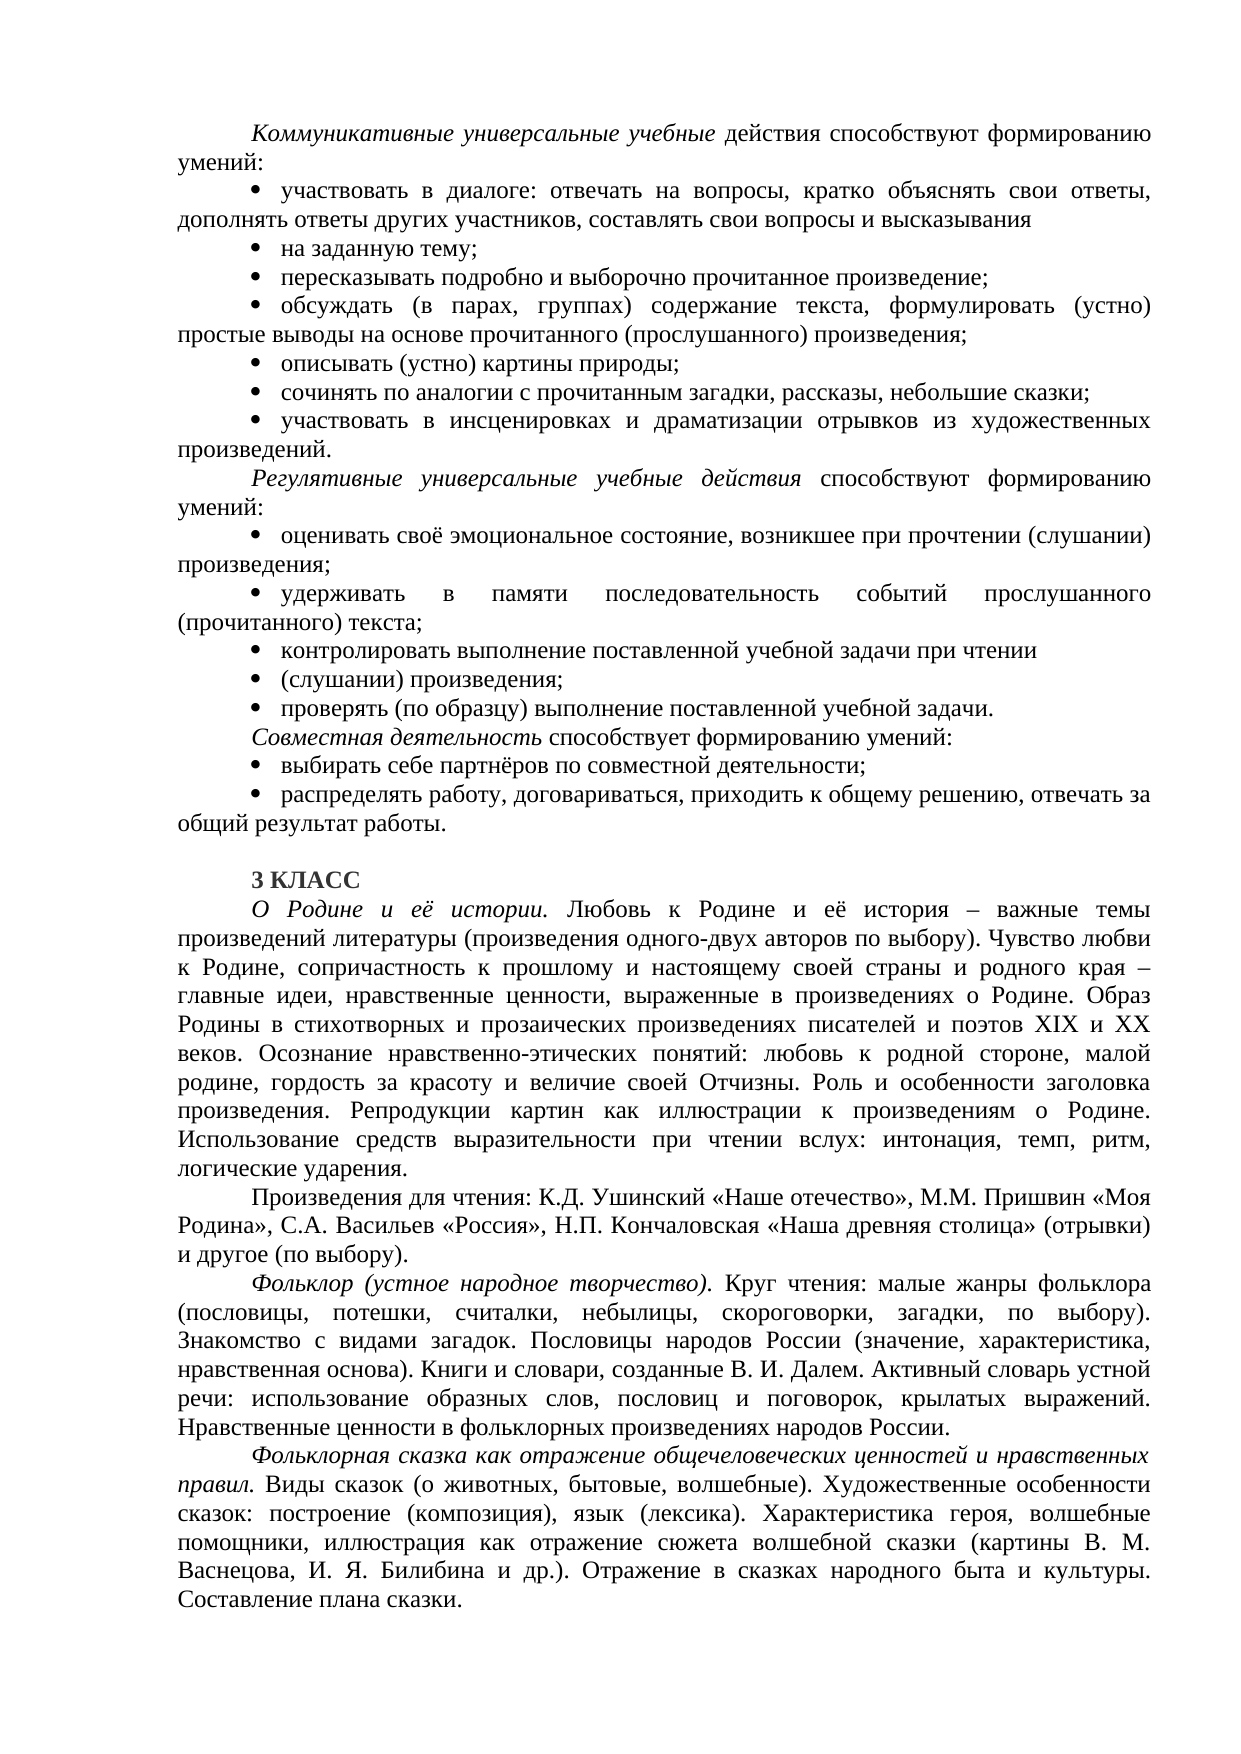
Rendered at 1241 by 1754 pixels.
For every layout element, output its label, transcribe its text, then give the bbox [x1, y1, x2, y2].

list участвовать в инсценировках и драматизации отрывков из художественных произведений. [177, 406, 1152, 463]
list на заданную тему; [177, 233, 1152, 262]
list удерживать в памяти последовательность событий прослушанного (прочитанного) текста; [177, 578, 1152, 636]
list участвовать в диалоге: отвечать на вопросы, кратко объяснять свои ответы, дополнять ответы других участников, составлять свои вопросы и высказывания [177, 176, 1152, 233]
list (слушании) произведения; [177, 664, 1152, 693]
list контролировать выполнение поставленной учебной задачи при чтении [177, 636, 1152, 664]
list распределять работу, договариваться, приходить к общему решению, отвечать за общий результат работы. [177, 779, 1152, 837]
list оценивать своё эмоциональное состояние, возникшее при прочтении (слушании) произведения; [177, 521, 1152, 578]
text Коммуникативные универсальные учебные действия способствуют формированию умений: [177, 118, 1152, 176]
text 3 КЛАСС [177, 866, 1152, 894]
list выбирать себе партнёров по совместной деятельности; [177, 751, 1152, 779]
text Регулятивные универсальные учебные действия способствуют формированию умений: [177, 463, 1152, 521]
list проверять (по образцу) выполнение поставленной учебной задачи. [177, 693, 1152, 722]
text Произведения для чтения: К.Д. Ушинский «Наше отечество», М.М. Пришвин «Моя Родина», С.А. Васильев «Россия», Н.П. Кончаловская «Наша древняя столица» (отрывки) ‌и другое (по выбору)‌. [177, 1182, 1152, 1268]
list пересказывать подробно и выборочно прочитанное произведение; [177, 262, 1152, 291]
text О Родине и её истории. Любовь к Родине и её история – важные темы произведений литературы (произведения одного-двух авторов по выбору). Чувство любви к Родине, сопричастность к прошлому и настоящему своей страны и родного края – главные идеи, нравственные ценности, выраженные в произведениях о Родине. Образ Родины в стихотворных и прозаических произведениях писателей и поэтов ХIХ и ХХ веков. Осознание нравственно-этических понятий: любовь к родной стороне, малой родине, гордость за красоту и величие своей Отчизны. Роль и особенности заголовка произведения. Репродукции картин как иллюстрации к произведениям о Родине. Использование средств выразительности при чтении вслух: интонация, темп, ритм, логические ударения. [177, 894, 1152, 1182]
text Фольклорная сказка как отражение общечеловеческих ценностей и нравственных правил. Виды сказок (о животных, бытовые, волшебные). Художественные особенности сказок: построение (композиция), язык (лексика). Характеристика героя, волшебные помощники, иллюстрация как отражение сюжета волшебной сказки (картины В. М. Васнецова, И. Я. Билибина ‌и др.)‌. Отражение в сказках народного быта и культуры. Составление плана сказки. [177, 1441, 1152, 1613]
list сочинять по аналогии с прочитанным загадки, рассказы, небольшие сказки; [177, 377, 1152, 406]
list обсуждать (в парах, группах) содержание текста, формулировать (устно) простые выводы на основе прочитанного (прослушанного) произведения; [177, 291, 1152, 348]
text Совместная деятельность способствует формированию умений: [177, 722, 1152, 751]
list описывать (устно) картины природы; [177, 348, 1152, 377]
text Фольклор (устное народное творчество). Круг чтения: малые жанры фольклора (пословицы, потешки, считалки, небылицы, скороговорки, загадки, по выбору). Знакомство с видами загадок. Пословицы народов России (значение, характеристика, нравственная основа). Книги и словари, созданные В. И. Далем. Активный словарь устной речи: использование образных слов, пословиц и поговорок, крылатых выражений. Нравственные ценности в фольклорных произведениях народов России. [177, 1268, 1152, 1441]
